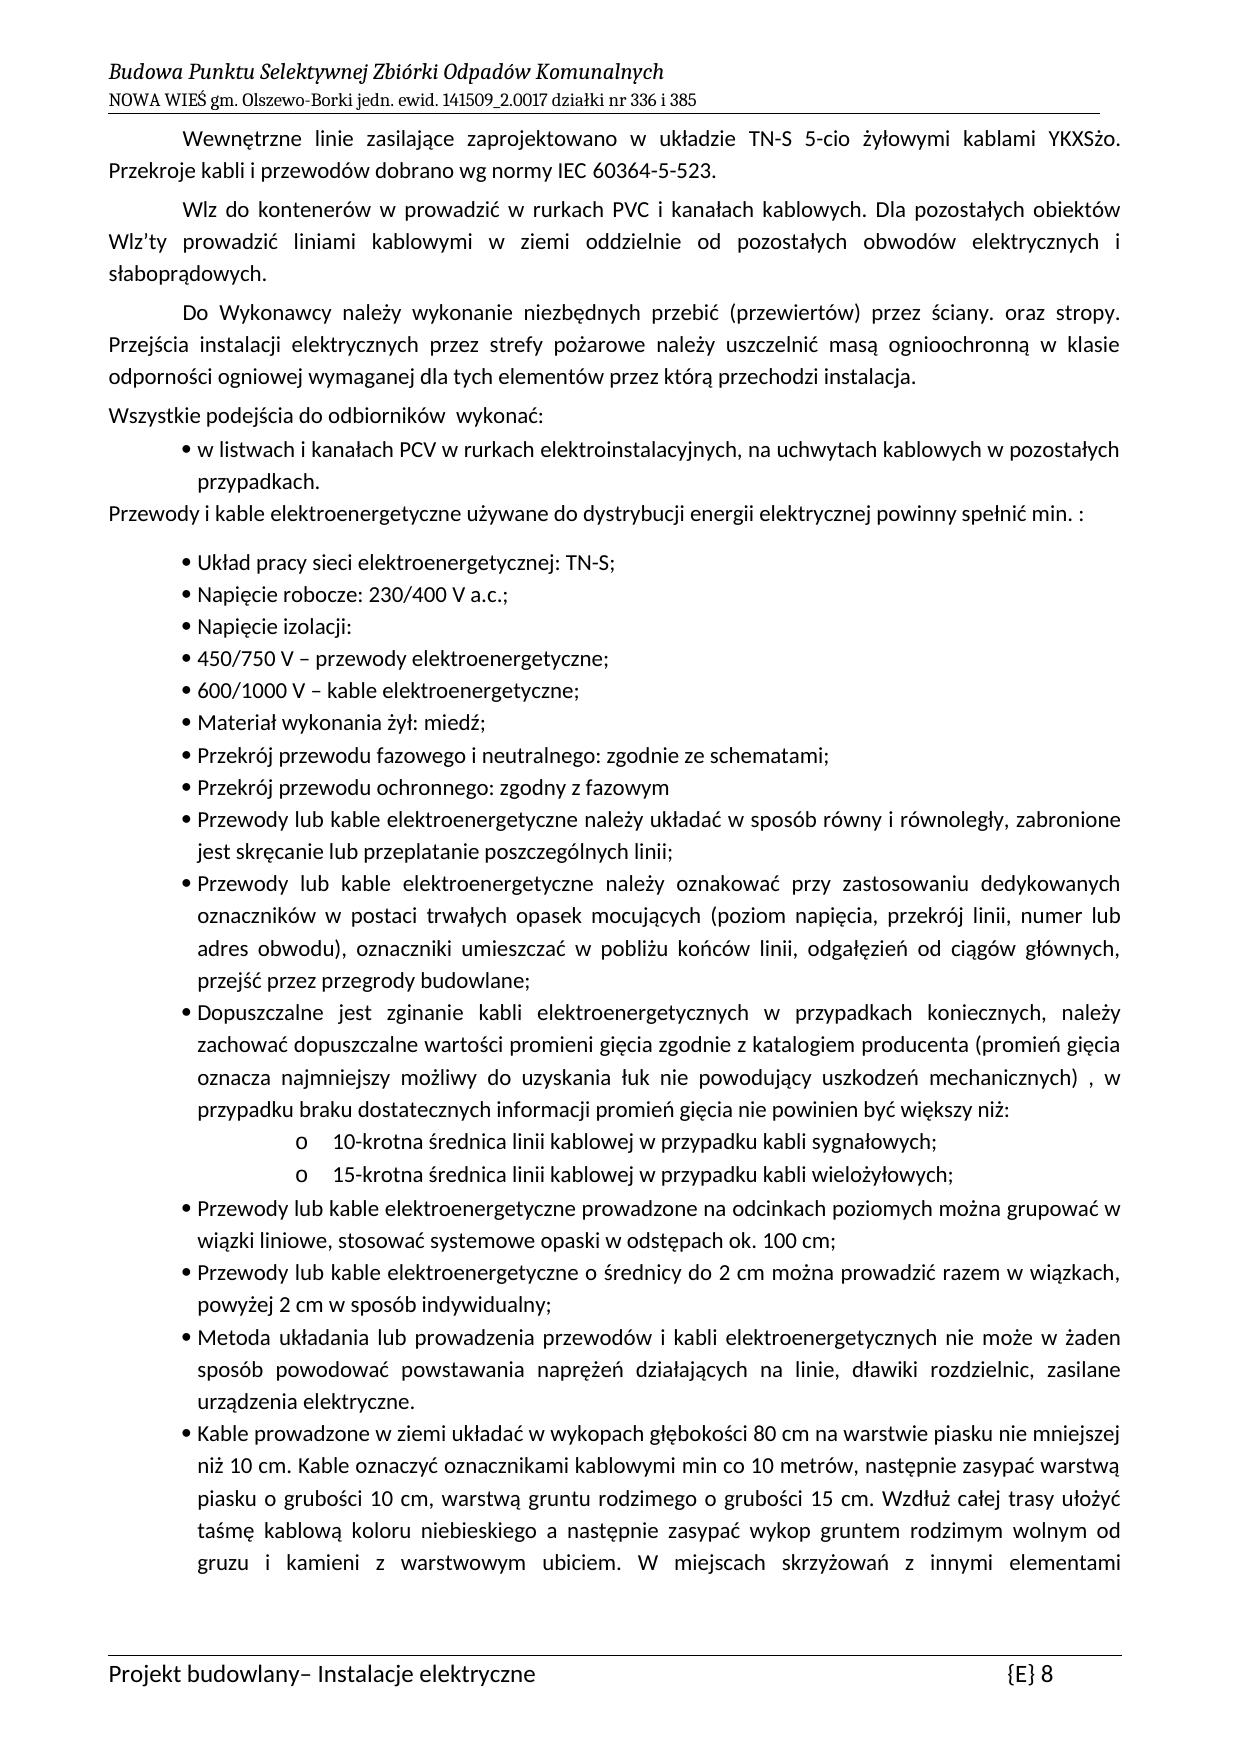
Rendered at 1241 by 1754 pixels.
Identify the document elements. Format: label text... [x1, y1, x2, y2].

list 10-krotna średnica linii kablowej w przypadku kabli sygnałowych; [294, 1127, 1122, 1156]
list Napięcie robocze: 230/400 V a.c.; [182, 580, 1122, 608]
list 600/1000 V – kable elektroenergetyczne; [182, 676, 1122, 704]
list Metoda układania lub prowadzenia przewodów i kabli elektroenergetycznych nie może w żaden sposób powodować powstawania naprężeń działających na linie, dławiki rozdzielnic, zasilane urządzenia elektryczne. [182, 1323, 1122, 1415]
text Wszystkie podejścia do odbiorników wykonać: [108, 401, 1122, 429]
text Do Wykonawcy należy wykonanie niezbędnych przebić (przewiertów) przez ściany. oraz stropy. Przejścia instalacji elektrycznych przez strefy pożarowe należy uszczelnić masą ognioochronną w klasie odporności ogniowej wymaganej dla tych elementów przez którą przechodzi instalacja. [108, 298, 1122, 390]
list w listwach i kanałach PCV w rurkach elektroinstalacyjnych, na uchwytach kablowych w pozostałych przypadkach. [182, 435, 1122, 495]
list Dopuszczalne jest zginanie kabli elektroenergetycznych w przypadkach koniecznych, należy zachować dopuszczalne wartości promieni gięcia zgodnie z katalogiem producenta (promień gięcia oznacza najmniejszy możliwy do uzyskania łuk nie powodujący uszkodzeń mechanicznych) , w przypadku braku dostatecznych informacji promień gięcia nie powinien być większy niż: [182, 998, 1122, 1123]
text Przewody i kable elektroenergetyczne używane do dystrybucji energii elektrycznej powinny spełnić min. : [108, 499, 1122, 527]
text Wlz do kontenerów w prowadzić w rurkach PVC i kanałach kablowych. Dla pozostałych obiektów Wlz’ty prowadzić liniami kablowymi w ziemi oddzielnie od pozostałych obwodów elektrycznych i słaboprądowych. [108, 195, 1122, 287]
list Przewody lub kable elektroenergetyczne należy oznakować przy zastosowaniu dedykowanych oznaczników w postaci trwałych opasek mocujących (poziom napięcia, przekrój linii, numer lub adres obwodu), oznaczniki umieszczać w pobliżu końców linii, odgałęzień od ciągów głównych, przejść przez przegrody budowlane; [182, 869, 1122, 994]
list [182, 1419, 1122, 1576]
text Wewnętrzne linie zasilające zaprojektowano w układzie TN-S 5-cio żyłowymi kablami YKXSżo. Przekroje kabli i przewodów dobrano wg normy IEC 60364-5-523. [108, 124, 1122, 185]
list Przekrój przewodu fazowego i neutralnego: zgodnie ze schematami; [182, 741, 1122, 769]
list Przewody lub kable elektroenergetyczne prowadzone na odcinkach poziomych można grupować w wiązki liniowe, stosować systemowe opaski w odstępach ok. 100 cm; [182, 1194, 1122, 1254]
list Materiał wykonania żył: miedź; [182, 708, 1122, 737]
list 15-krotna średnica linii kablowej w przypadku kabli wielożyłowych; [294, 1161, 1122, 1190]
list Przekrój przewodu ochronnego: zgodny z fazowym [182, 773, 1122, 801]
list Przewody lub kable elektroenergetyczne o średnicy do 2 cm można prowadzić razem w wiązkach, powyżej 2 cm w sposób indywidualny; [182, 1258, 1122, 1319]
list Przewody lub kable elektroenergetyczne należy układać w sposób równy i równoległy, zabronione jest skręcanie lub przeplatanie poszczególnych linii; [182, 805, 1122, 865]
list 450/750 V – przewody elektroenergetyczne; [182, 644, 1122, 672]
list Układ pracy sieci elektroenergetycznej: TN-S; [182, 548, 1122, 576]
list Napięcie izolacji: [182, 612, 1122, 640]
